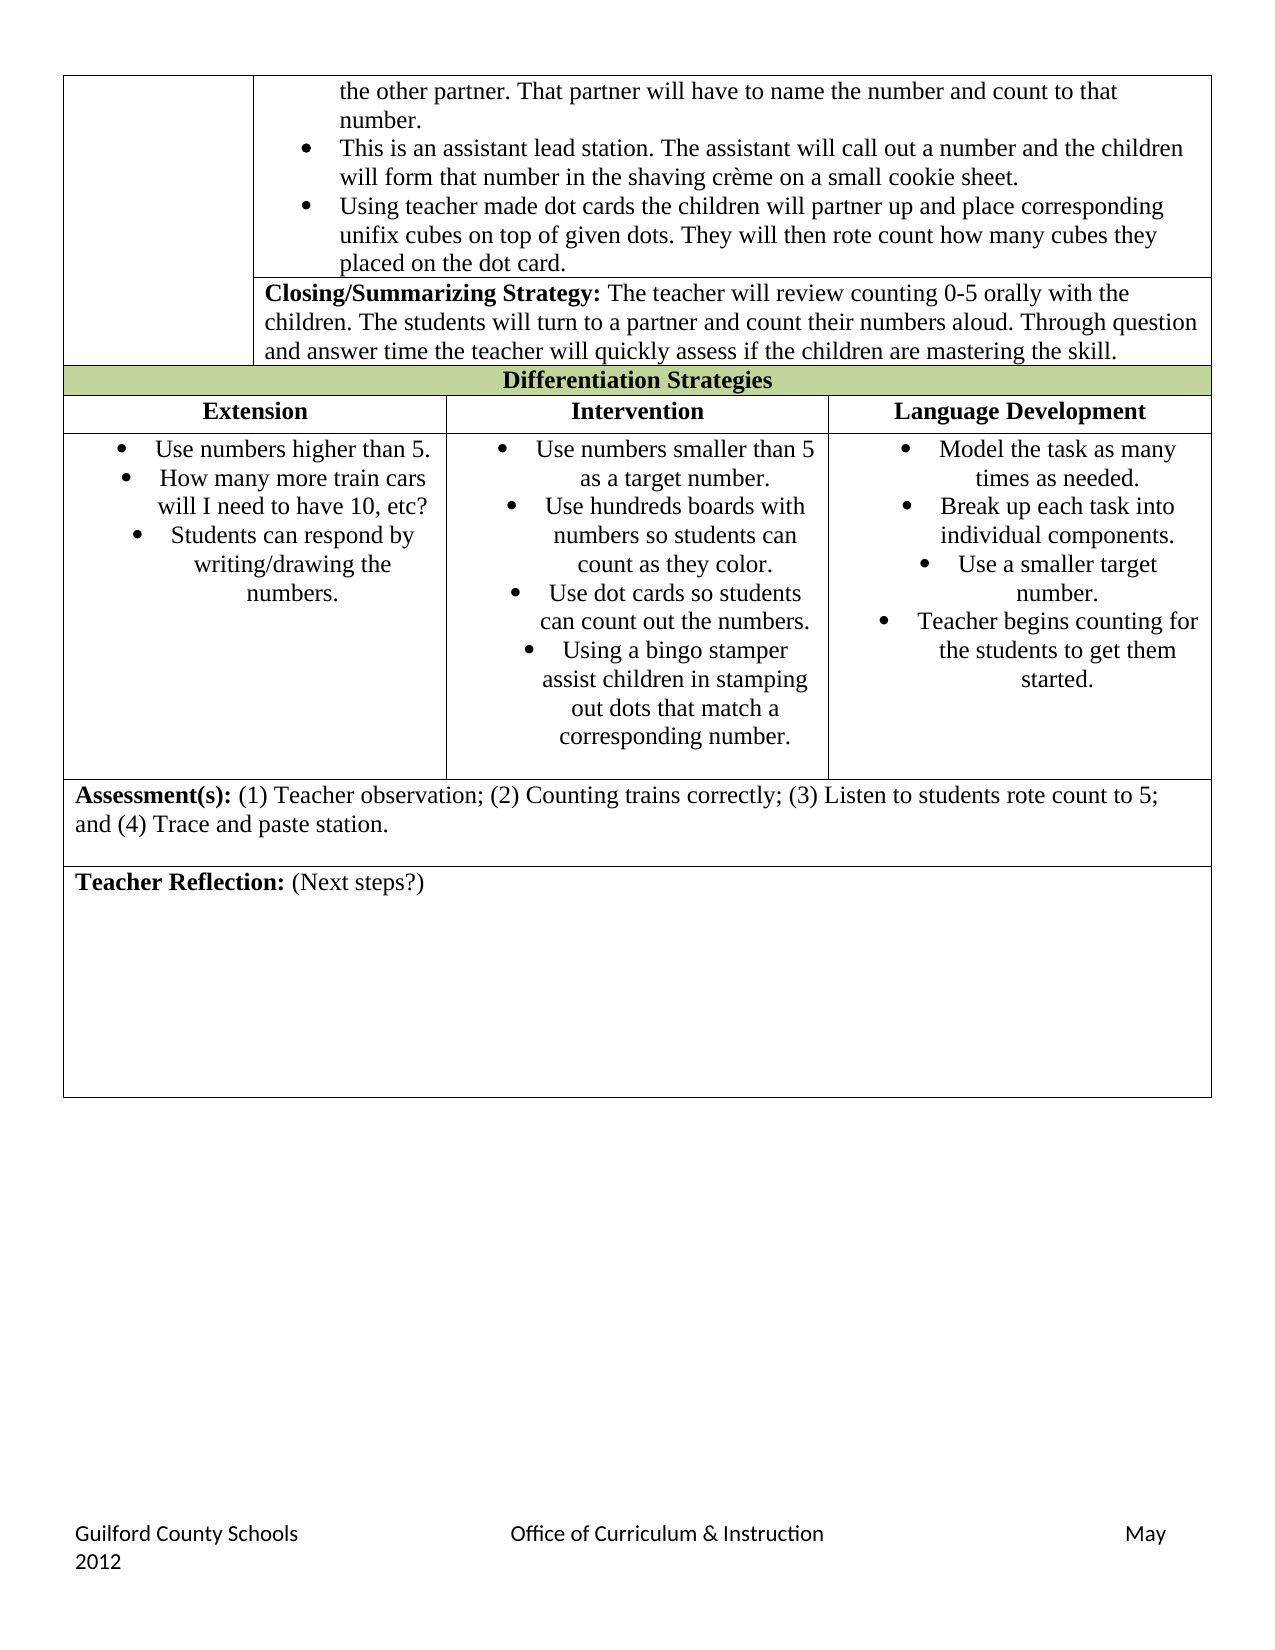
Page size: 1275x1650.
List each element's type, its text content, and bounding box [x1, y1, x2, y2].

table_cell Extension [64, 396, 446, 433]
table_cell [254, 76, 1211, 277]
table_cell Model the task as many times as needed. Break up each task into individual components. Use a smaller target number. Teacher begins counting for the students to get them started. [829, 434, 1211, 779]
table_cell Use numbers smaller than 5 as a target number. Use hundreds boards with numbers so students can count as they color. Use dot cards so students can count out the numbers. Using a bingo stamper assist children in stamping out dots that match a corresponding number. [447, 434, 828, 779]
table_cell Intervention [447, 396, 828, 433]
table_cell Language Development [829, 396, 1211, 433]
table_cell Teacher Reflection: (Next steps?) [64, 867, 1211, 1097]
table_cell Closing/Summarizing Strategy: The teacher will review counting 0-5 orally with the children. The students will turn to a partner and count their numbers aloud. Through question and answer time the teacher will quickly assess if the children are mastering the skill. [254, 278, 1211, 364]
table_cell Differentiation Strategies [64, 366, 1211, 395]
table_cell Assessment(s): (1) Teacher observation; (2) Counting trains correctly; (3) Listen to students rote count to 5; and (4) Trace and paste station. [64, 780, 1211, 866]
table_cell Use numbers higher than 5. How many more train cars will I need to have 10, etc? Students can respond by writing/drawing the numbers. [64, 434, 446, 779]
